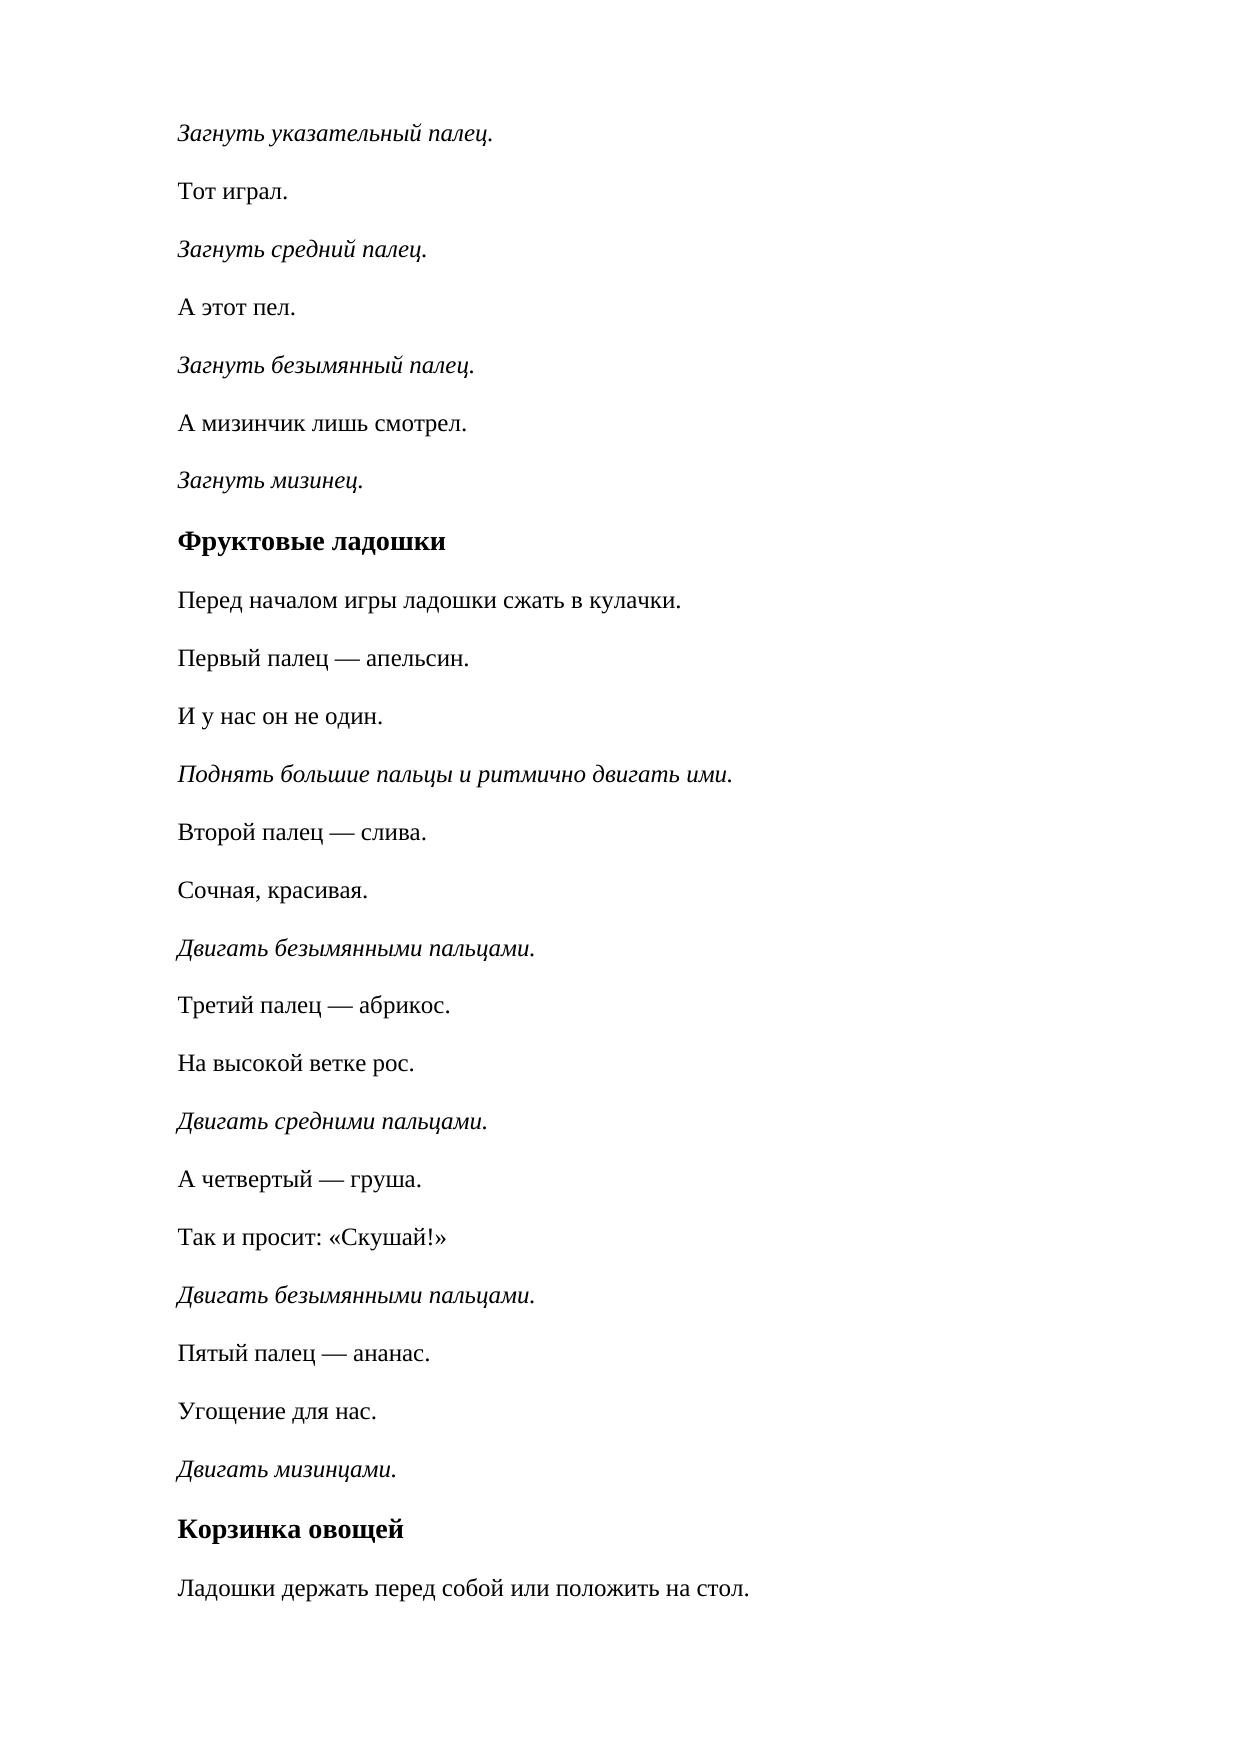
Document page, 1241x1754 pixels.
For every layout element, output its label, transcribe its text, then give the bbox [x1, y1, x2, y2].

text Третий палец — абрикос. [177, 991, 1152, 1019]
text Двигать безымянными пальцами. [177, 933, 1152, 961]
text На высокой ветке рос. [177, 1048, 1152, 1077]
text И у нас он не один. [177, 701, 1152, 730]
text Корзинка овощей [177, 1512, 1152, 1544]
text А четвертый — груша. [177, 1164, 1152, 1193]
text Тот играл. [177, 176, 1152, 205]
text Перед началом игры ладошки сжать в кулачки. [177, 585, 1152, 614]
text Фруктовые ладошки [177, 523, 1152, 556]
text Угощение для нас. [177, 1396, 1152, 1425]
text А мизинчик лишь смотрел. [177, 408, 1152, 436]
text А этот пел. [177, 292, 1152, 321]
text Загнуть безымянный палец. [177, 350, 1152, 378]
text Так и просит: «Скушай!» [177, 1222, 1152, 1251]
text Двигать мизинцами. [177, 1454, 1152, 1483]
text Двигать средними пальцами. [177, 1106, 1152, 1135]
text Второй палец — слива. [177, 817, 1152, 846]
text Двигать безымянными пальцами. [177, 1280, 1152, 1309]
text Загнуть мизинец. [177, 466, 1152, 494]
text Поднять большие пальцы и ритмично двигать ими. [177, 759, 1152, 788]
text Первый палец — апельсин. [177, 643, 1152, 672]
text Сочная, красивая. [177, 875, 1152, 903]
text Загнуть указательный палец. [177, 118, 1152, 147]
text Пятый палец — ананас. [177, 1338, 1152, 1367]
text Загнуть средний палец. [177, 234, 1152, 263]
text Ладошки держать перед собой или положить на стол. [177, 1573, 1152, 1602]
